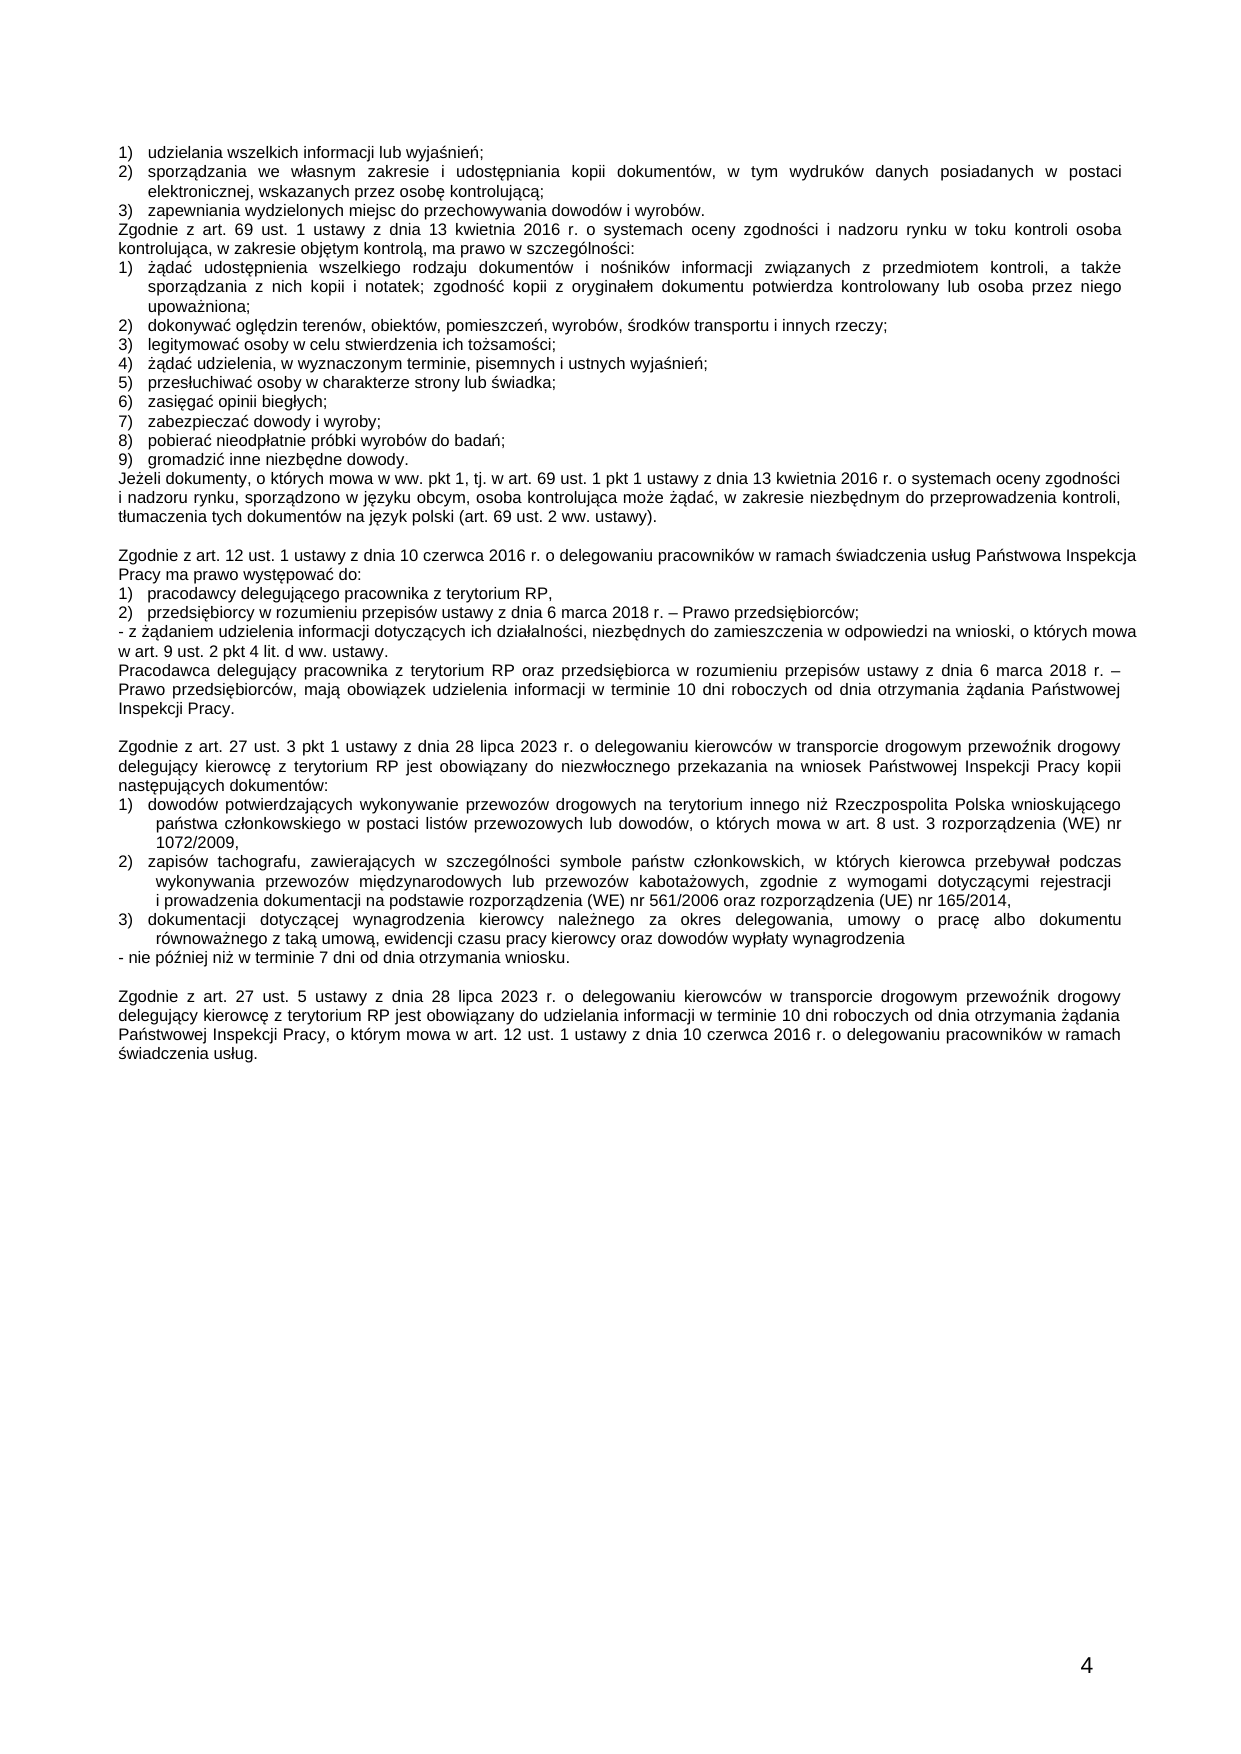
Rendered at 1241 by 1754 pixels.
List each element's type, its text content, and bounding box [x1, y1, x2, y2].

list udzielania wszelkich informacji lub wyjaśnień; [118, 143, 1122, 162]
text - z żądaniem udzielenia informacji dotyczących ich działalności, niezbędnych do zamieszczenia w odpowiedzi na wnioski, o których mowa w art. 9 ust. 2 pkt 4 lit. d ww. ustawy. [118, 622, 1137, 661]
list dowodów potwierdzających wykonywanie przewozów drogowych na terytorium innego niż Rzeczpospolita Polska wnioskującego państwa członkowskiego w postaci listów przewozowych lub dowodów, o których mowa w art. 8 ust. 3 rozporządzenia (WE) nr 1072/2009, [118, 795, 1122, 852]
list zapewniania wydzielonych miejsc do przechowywania dowodów i wyrobów. [118, 201, 1122, 220]
text Zgodnie z art. 27 ust. 5 ustawy z dnia 28 lipca 2023 r. o delegowaniu kierowców w transporcie drogowym przewoźnik drogowy delegujący kierowcę z terytorium RP jest obowiązany do udzielania informacji w terminie 10 dni roboczych od dnia otrzymania żądania Państwowej Inspekcji Pracy, o którym mowa w art. 12 ust. 1 ustawy z dnia 10 czerwca 2016 r. o delegowaniu pracowników w ramach świadczenia usług. [118, 986, 1122, 1063]
text Zgodnie z art. 12 ust. 1 ustawy z dnia 10 czerwca 2016 r. o delegowaniu pracowników w ramach świadczenia usług Państwowa Inspekcja Pracy ma prawo występować do: [118, 546, 1137, 584]
list gromadzić inne niezbędne dowody. [118, 450, 1122, 469]
list zasięgać opinii biegłych; [118, 392, 1122, 411]
list pobierać nieodpłatnie próbki wyrobów do badań; [118, 431, 1122, 450]
text Zgodnie z art. 69 ust. 1 ustawy z dnia 13 kwietnia 2016 r. o systemach oceny zgodności i nadzoru rynku w toku kontroli osoba kontrolująca, w zakresie objętym kontrolą, ma prawo w szczególności: [118, 220, 1122, 258]
list sporządzania we własnym zakresie i udostępniania kopii dokumentów, w tym wydruków danych posiadanych w postaci elektronicznej, wskazanych przez osobę kontrolującą; [118, 162, 1122, 201]
text Zgodnie z art. 27 ust. 3 pkt 1 ustawy z dnia 28 lipca 2023 r. o delegowaniu kierowców w transporcie drogowym przewoźnik drogowy delegujący kierowcę z terytorium RP jest obowiązany do niezwłocznego przekazania na wniosek Państwowej Inspekcji Pracy kopii następujących dokumentów: [118, 737, 1122, 795]
list żądać udzielenia, w wyznaczonym terminie, pisemnych i ustnych wyjaśnień; [118, 354, 1122, 373]
list zapisów tachografu, zawierających w szczególności symbole państw członkowskich, w których kierowca przebywał podczas wykonywania przewozów międzynarodowych lub przewozów kabotażowych, zgodnie z wymogami dotyczącymi rejestracji i prowadzenia dokumentacji na podstawie rozporządzenia (WE) nr 561/2006 oraz rozporządzenia (UE) nr 165/2014, [118, 852, 1122, 910]
list legitymować osoby w celu stwierdzenia ich tożsamości; [118, 335, 1122, 354]
text Pracodawca delegujący pracownika z terytorium RP oraz przedsiębiorca w rozumieniu przepisów ustawy z dnia 6 marca 2018 r. – Prawo przedsiębiorców, mają obowiązek udzielenia informacji w terminie 10 dni roboczych od dnia otrzymania żądania Państwowej Inspekcji Pracy. [118, 661, 1122, 718]
list żądać udostępnienia wszelkiego rodzaju dokumentów i nośników informacji związanych z przedmiotem kontroli, a także sporządzania z nich kopii i notatek; zgodność kopii z oryginałem dokumentu potwierdza kontrolowany lub osoba przez niego upoważniona; [118, 258, 1123, 316]
list dokonywać oględzin terenów, obiektów, pomieszczeń, wyrobów, środków transportu i innych rzeczy; [118, 316, 1122, 335]
text 2) przedsiębiorcy w rozumieniu przepisów ustawy z dnia 6 marca 2018 r. – Prawo przedsiębiorców; [118, 603, 1137, 622]
list przesłuchiwać osoby w charakterze strony lub świadka; [118, 373, 1122, 392]
text 1) pracodawcy delegującego pracownika z terytorium RP, [118, 584, 1137, 603]
list dokumentacji dotyczącej wynagrodzenia kierowcy należnego za okres delegowania, umowy o pracę albo dokumentu równoważnego z taką umową, ewidencji czasu pracy kierowcy oraz dowodów wypłaty wynagrodzenia [118, 910, 1122, 948]
text - nie później niż w terminie 7 dni od dnia otrzymania wniosku. [118, 948, 1122, 967]
list zabezpieczać dowody i wyroby; [118, 411, 1122, 431]
text Jeżeli dokumenty, o których mowa w ww. pkt 1, tj. w art. 69 ust. 1 pkt 1 ustawy z dnia 13 kwietnia 2016 r. o systemach oceny zgodności i nadzoru rynku, sporządzono w języku obcym, osoba kontrolująca może żądać, w zakresie niezbędnym do przeprowadzenia kontroli, tłumaczenia tych dokumentów na język polski (art. 69 ust. 2 ww. ustawy). [118, 469, 1122, 526]
